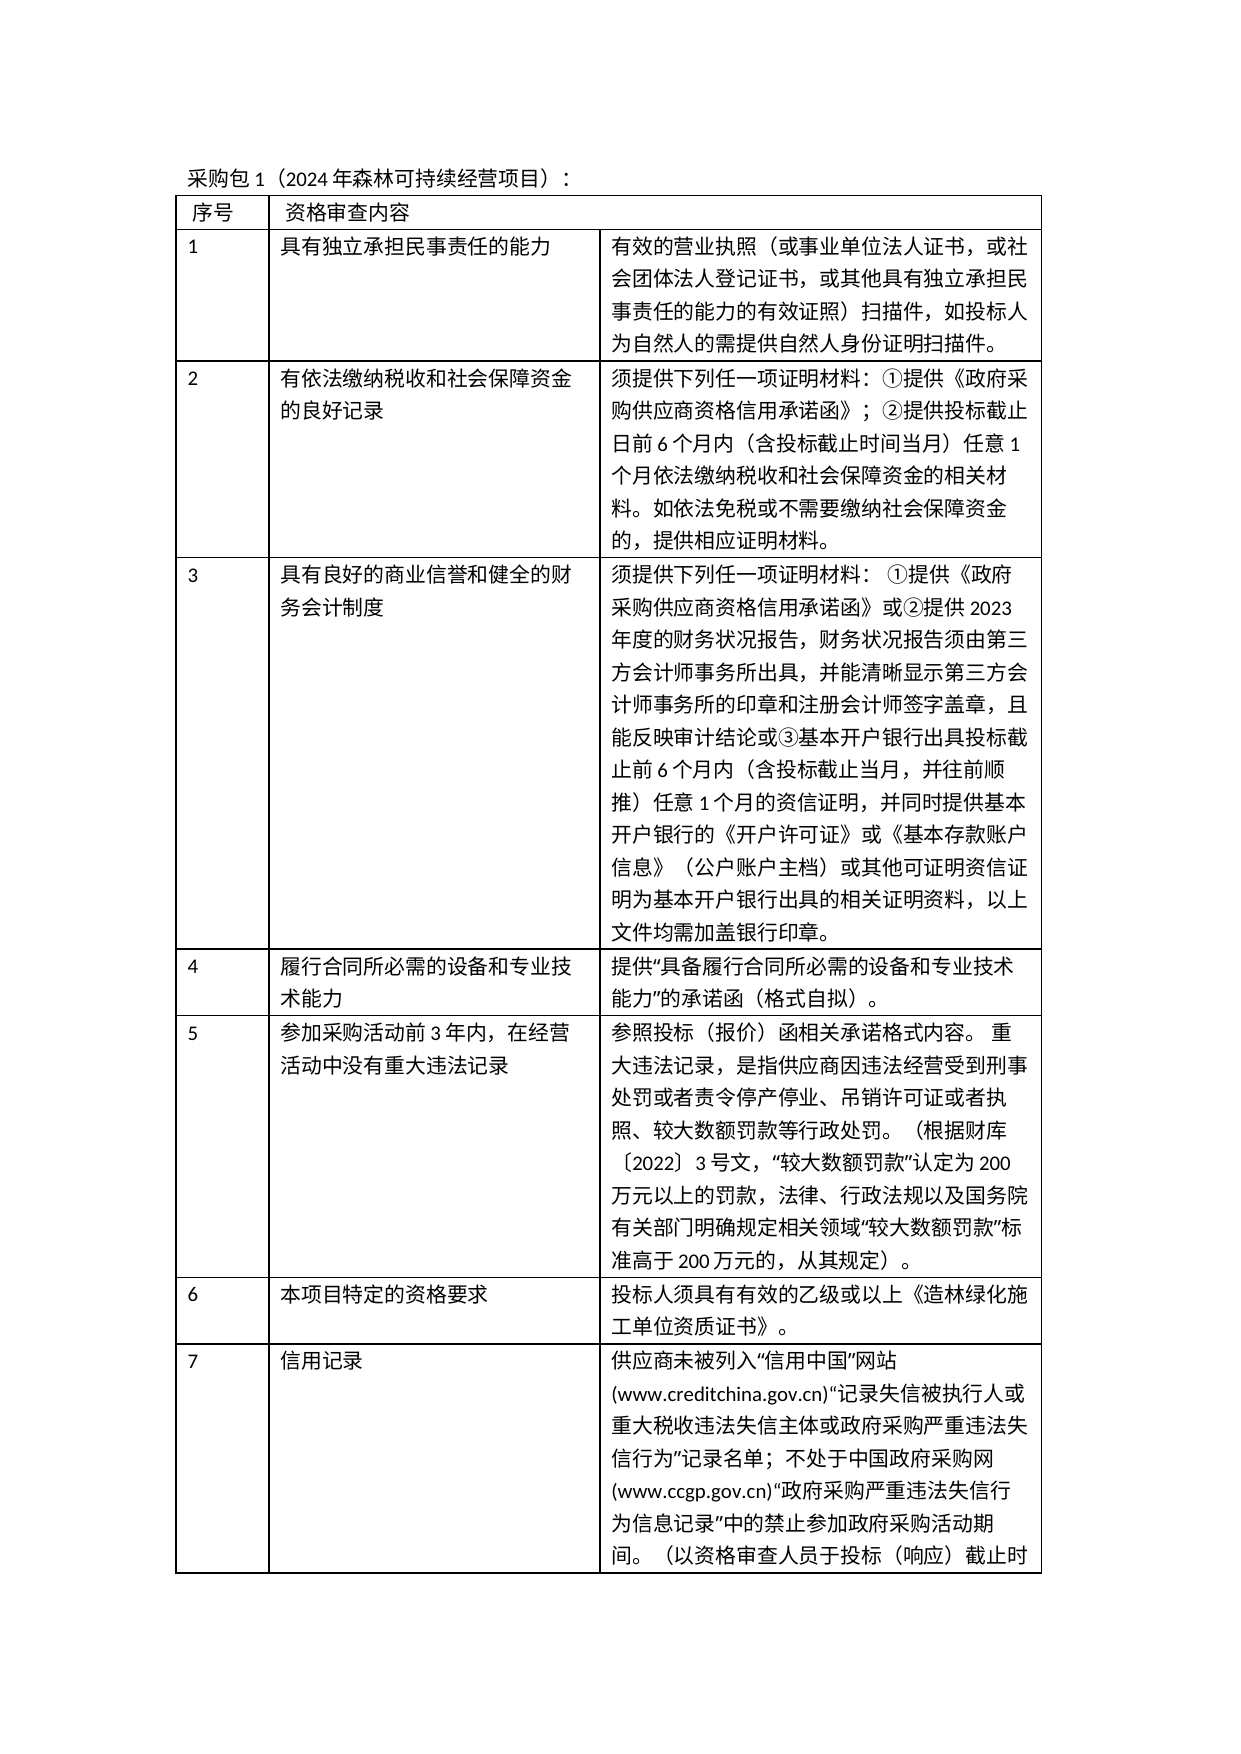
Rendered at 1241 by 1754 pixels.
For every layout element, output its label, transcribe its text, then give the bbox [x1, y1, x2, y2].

table_cell 2 [177, 362, 268, 557]
table_cell 提供“具备履行合同所必需的设备和专业技术能力”的承诺函（格式自拟）。 [601, 950, 1041, 1015]
table_header 序号 [177, 196, 268, 228]
table_cell 履行合同所必需的设备和专业技术能力 [270, 950, 599, 1015]
table_cell 信用记录 [270, 1345, 599, 1572]
table_header 资格审查内容 [270, 196, 1041, 228]
table_cell 参加采购活动前3年内，在经营活动中没有重大违法记录 [270, 1016, 599, 1276]
table_cell 参照投标（报价）函相关承诺格式内容。 重大违法记录，是指供应商因违法经营受到刑事处罚或者责令停产停业、吊销许可证或者执照、较大数额罚款等行政处罚。（根据财库〔2022〕3号文，“较大数额罚款”认定为200万元以上的罚款，法律、行政法规以及国务院有关部门明确规定相关领域“较大数额罚款”标准高于200万元的，从其规定）。 [601, 1016, 1041, 1276]
table_cell 4 [177, 950, 268, 1015]
table_cell 须提供下列任一项证明材料： ①提供《政府采购供应商资格信用承诺函》或②提供2023年度的财务状况报告，财务状况报告须由第三方会计师事务所出具，并能清晰显示第三方会计师事务所的印章和注册会计师签字盖章，且能反映审计结论或③基本开户银行出具投标截止前6个月内（含投标截止当月，并往前顺推）任意1个月的资信证明，并同时提供基本开户银行的《开户许可证》或《基本存款账户信息》（公户账户主档）或其他可证明资信证明为基本开户银行出具的相关证明资料，以上文件均需加盖银行印章。 [601, 558, 1041, 948]
table_cell 具有独立承担民事责任的能力 [270, 230, 599, 360]
table_cell 1 [177, 230, 268, 360]
text 采购包1（2024年森林可持续经营项目）： [187, 162, 1053, 194]
table_cell 须提供下列任一项证明材料：①提供《政府采购供应商资格信用承诺函》；②提供投标截止日前6个月内（含投标截止时间当月）任意1个月依法缴纳税收和社会保障资金的相关材料。如依法免税或不需要缴纳社会保障资金的，提供相应证明材料。 [601, 362, 1041, 557]
table_cell 投标人须具有有效的乙级或以上《造林绿化施工单位资质证书》。 [601, 1278, 1041, 1343]
table_cell 6 [177, 1278, 268, 1343]
table_cell 具有良好的商业信誉和健全的财务会计制度 [270, 558, 599, 948]
table_cell 3 [177, 558, 268, 948]
table_cell 7 [177, 1345, 268, 1572]
table_cell 5 [177, 1016, 268, 1276]
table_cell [601, 1345, 1041, 1572]
table_cell 有效的营业执照（或事业单位法人证书，或社会团体法人登记证书，或其他具有独立承担民事责任的能力的有效证照）扫描件，如投标人为自然人的需提供自然人身份证明扫描件。 [601, 230, 1041, 360]
table_cell 本项目特定的资格要求 [270, 1278, 599, 1343]
table_cell 有依法缴纳税收和社会保障资金的良好记录 [270, 362, 599, 557]
